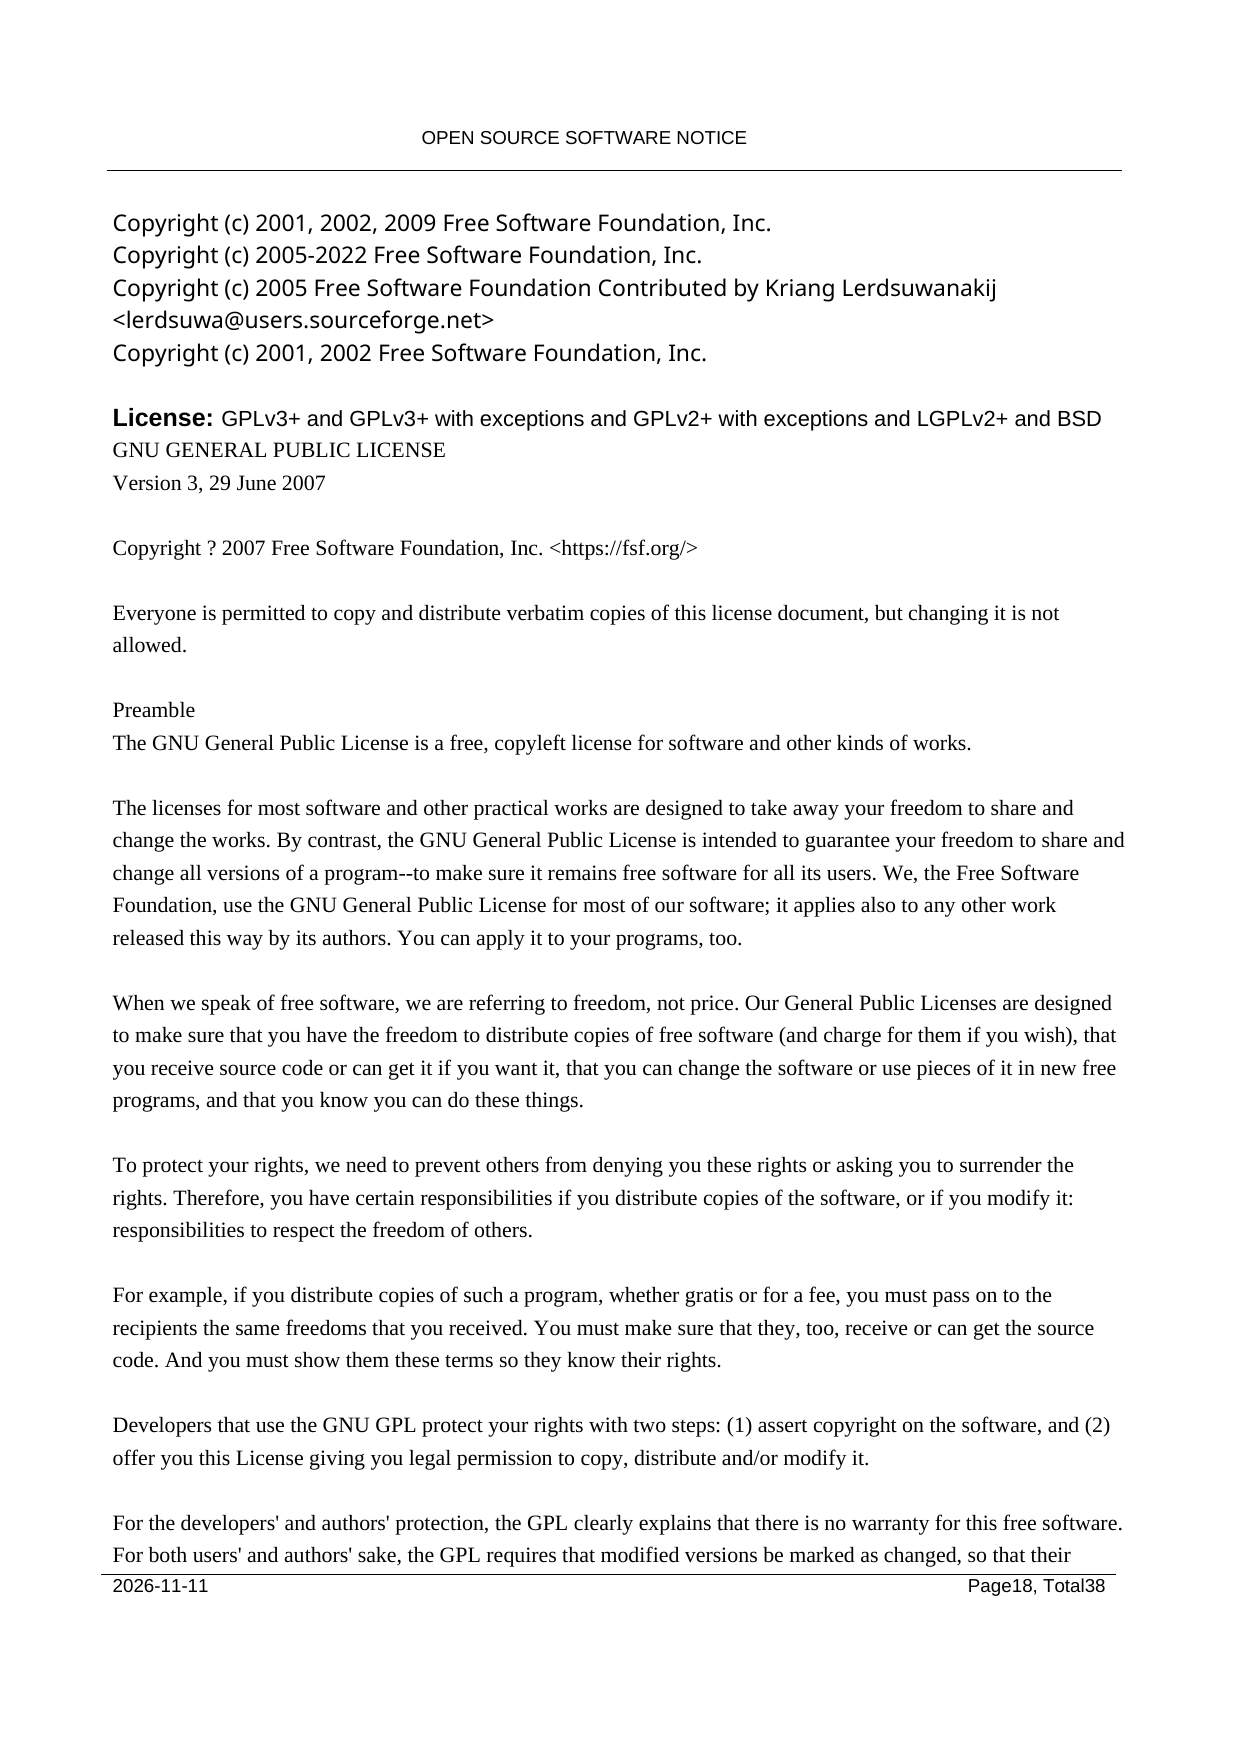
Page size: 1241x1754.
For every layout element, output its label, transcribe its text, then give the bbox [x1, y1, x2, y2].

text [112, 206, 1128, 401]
text License: GPLv3+ and GPLv3+ with exceptions and GPLv2+ with exceptions and LGPLv2+ and BSD [112, 401, 1128, 434]
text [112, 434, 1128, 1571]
